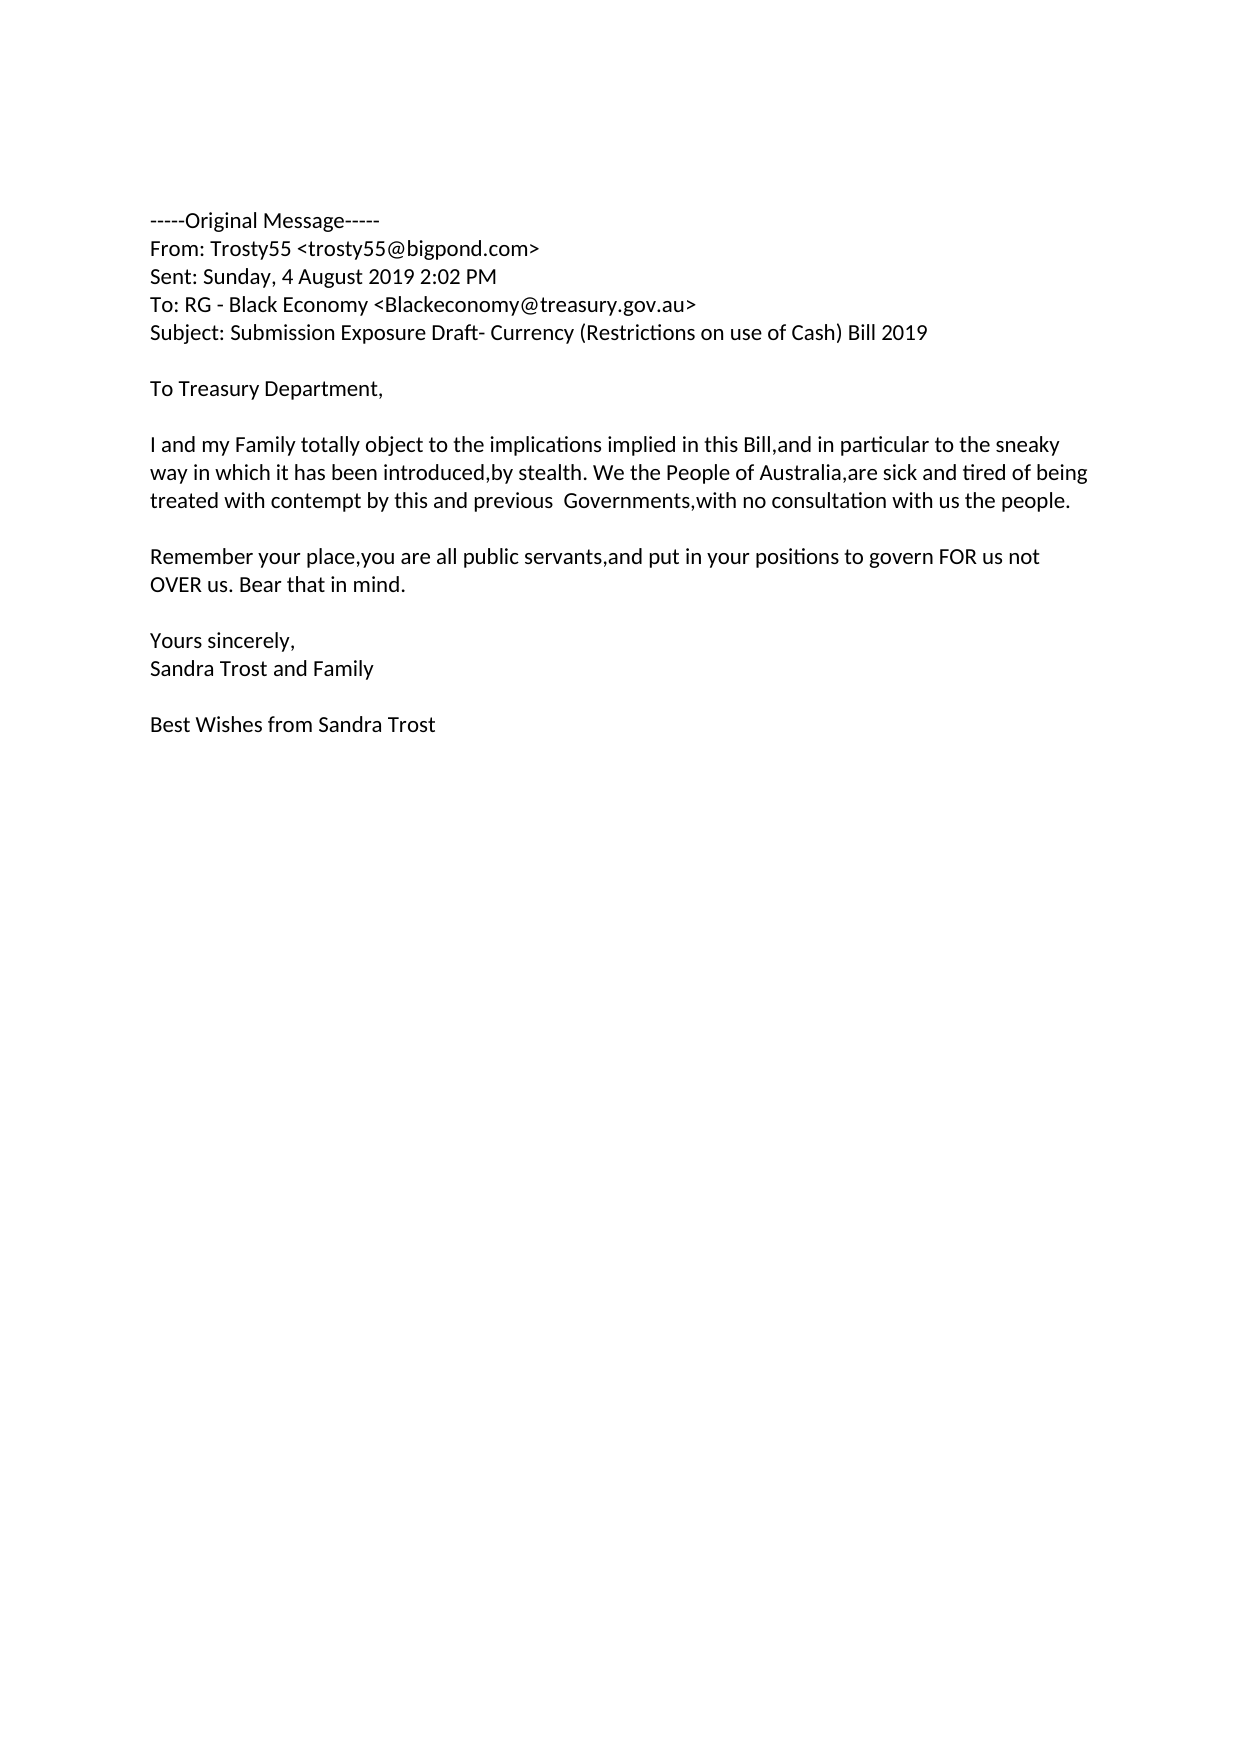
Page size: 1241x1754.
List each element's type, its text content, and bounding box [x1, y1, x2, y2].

text Sandra Trost and Family [150, 654, 1090, 682]
text Remember your place,you are all public servants,and put in your positions to govern FOR us not OVER us. Bear that in mind. [150, 542, 1090, 598]
text I and my Family totally object to the implications implied in this Bill,and in particular to the sneaky way in which it has been introduced,by stealth. We the People of Australia,are sick and tired of being treated with contempt by this and previous Governments,with no consultation with us the people. [150, 430, 1090, 514]
text -----Original Message----- From: Trosty55 <trosty55@bigpond.com> Sent: Sunday, 4 August 2019 2:02 PM To: RG - Black Economy <Blackeconomy@treasury.gov.au> Subject: Submission Exposure Draft- Currency (Restrictions on use of Cash) Bill 2019 [150, 206, 1090, 346]
text To Treasury Department, [150, 374, 1090, 402]
text Best Wishes from Sandra Trost [150, 710, 1090, 738]
text Yours sincerely, [150, 626, 1090, 654]
